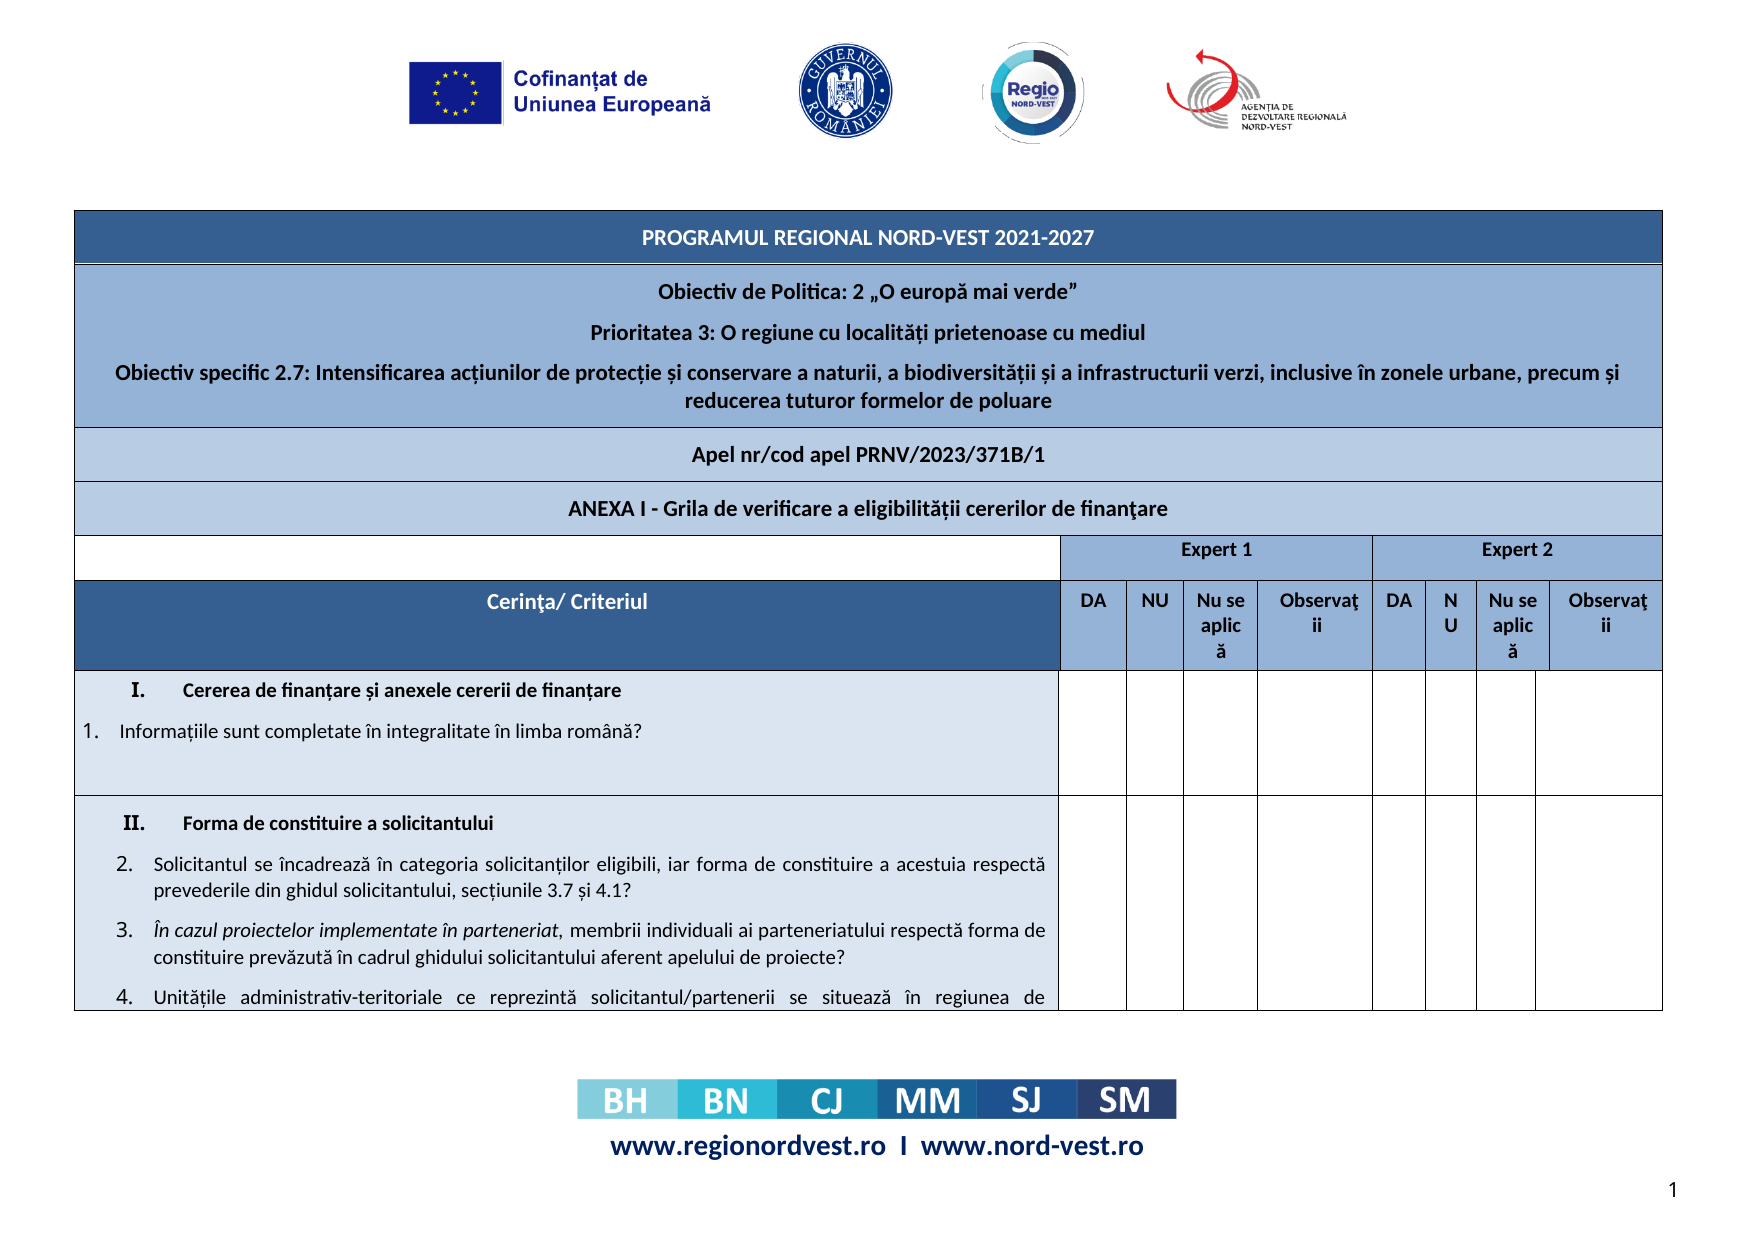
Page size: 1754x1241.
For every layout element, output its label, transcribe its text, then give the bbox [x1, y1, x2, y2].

table_cell NU [1426, 581, 1476, 670]
picture [577, 1079, 1177, 1119]
table_cell Nu se aplică [1477, 581, 1549, 670]
table_cell Apel nr/cod apel PRNV/2023/371B/1 [75, 428, 1662, 481]
table_cell [1373, 671, 1425, 795]
table_cell [1536, 796, 1662, 1010]
table_cell Expert 2 [1373, 536, 1662, 580]
table_cell NU [1127, 581, 1183, 670]
table_cell [1477, 796, 1535, 1010]
table_header PROGRAMUL REGIONAL NORD-VEST 2021-2027 [75, 211, 1662, 263]
table_cell Cererea de finanțare și anexele cererii de finanțare Informațiile sunt completate în integralitate în limba română? [75, 671, 1058, 795]
picture [407, 42, 1347, 144]
table_cell [1059, 671, 1126, 795]
table_cell Obiectiv de Politica: 2 „O europă mai verde” Prioritatea 3: O regiune cu localități prietenoase cu mediul Obiectiv specific 2.7: Intensificarea acțiunilor de protecție și conservare a naturii, a biodiversității și a infrastructurii verzi, inclusive în zonele urbane, precum și reducerea tuturor formelor de poluare [75, 265, 1662, 427]
table_cell [1536, 671, 1662, 795]
table_cell Cerinţa/ Criteriul [75, 581, 1060, 670]
table_cell [1184, 671, 1257, 795]
table_cell [1373, 796, 1425, 1010]
table_cell Observaţii [1258, 581, 1372, 670]
table_cell [1059, 796, 1126, 1010]
table_cell [1127, 671, 1183, 795]
table_cell Nu se aplică [1184, 581, 1257, 670]
table_cell Expert 1 [1061, 536, 1372, 580]
table_cell ANEXA I - Grila de verificare a eligibilității cererilor de finanţare [75, 482, 1662, 535]
table_cell [1127, 796, 1183, 1010]
table_cell Observaţii [1550, 581, 1662, 670]
table_cell [1477, 671, 1535, 795]
table_cell [1426, 671, 1476, 795]
table_cell [75, 536, 1060, 580]
table_cell [1184, 796, 1257, 1010]
table_cell [1426, 796, 1476, 1010]
table_cell DA [1373, 581, 1425, 670]
table_cell [1258, 671, 1372, 795]
table_cell DA [1061, 581, 1126, 670]
table_cell [1258, 796, 1372, 1010]
